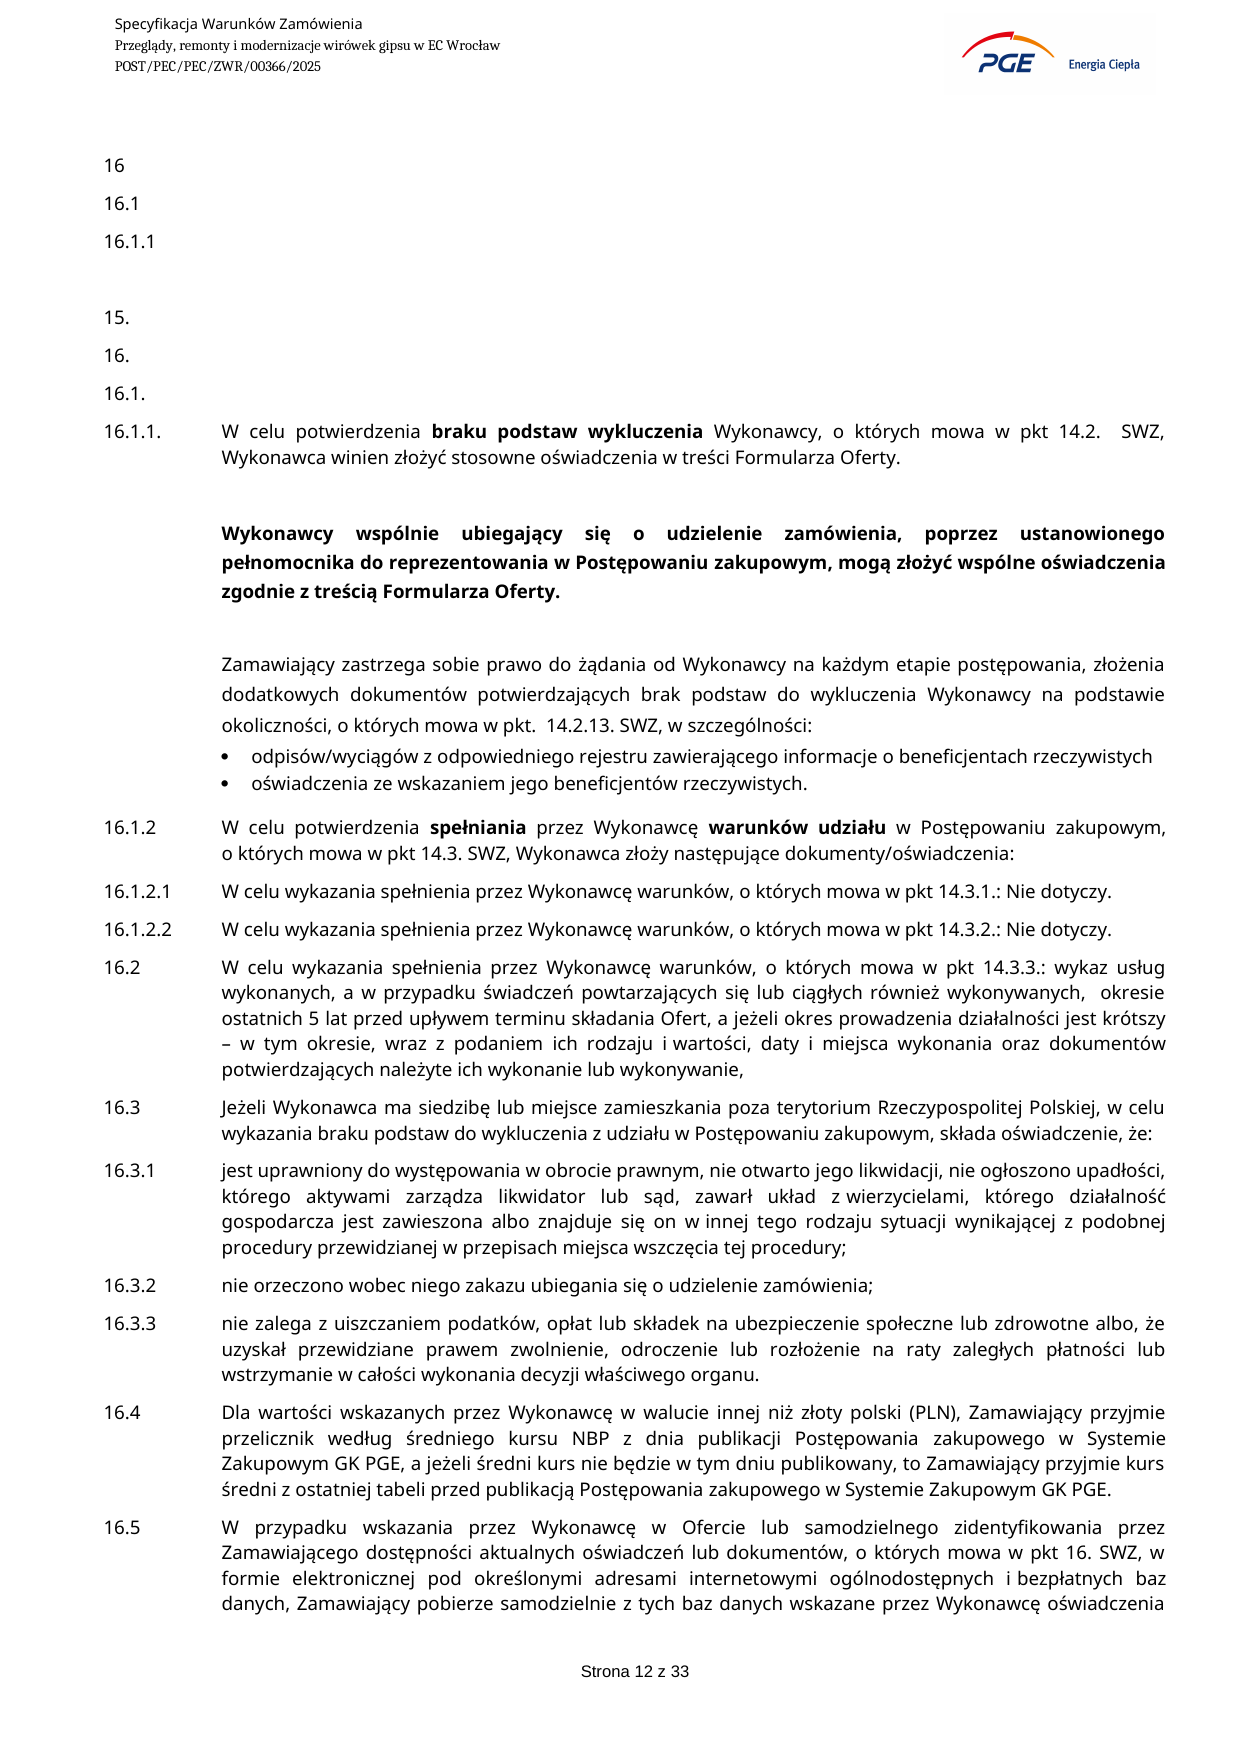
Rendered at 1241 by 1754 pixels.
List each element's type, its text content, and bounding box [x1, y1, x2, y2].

list nie zalega z uiszczaniem podatków, opłat lub składek na ubezpieczenie społeczne lub zdrowotne albo, że uzyskał przewidziane prawem zwolnienie, odroczenie lub rozłożenie na raty zaległych płatności lub wstrzymanie w całości wykonania decyzji właściwego organu. [103, 1310, 1166, 1387]
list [103, 1514, 1166, 1616]
list oświadczenia ze wskazaniem jego beneficjentów rzeczywistych. [221, 770, 1166, 796]
list W celu potwierdzenia spełniania przez Wykonawcę warunków udziału w Postępowaniu zakupowym, o których mowa w pkt 14.3. SWZ, Wykonawca złoży następujące dokumenty/oświadczenia: [103, 814, 1166, 866]
list Dla wartości wskazanych przez Wykonawcę w walucie innej niż złoty polski (PLN), Zamawiający przyjmie przelicznik według średniego kursu NBP z dnia publikacji Postępowania zakupowego w Systemie Zakupowym GK PGE, a jeżeli średni kurs nie będzie w tym dniu publikowany, to Zamawiający przyjmie kurs średni z ostatniej tabeli przed publikacją Postępowania zakupowego w Systemie Zakupowym GK PGE. [103, 1399, 1166, 1502]
list W celu wykazania spełnienia przez Wykonawcę warunków, o których mowa w pkt 14.3.1.: Nie dotyczy. [103, 878, 1196, 904]
text Zamawiający zastrzega sobie prawo do żądania od Wykonawcy na każdym etapie postępowania, złożenia dodatkowych dokumentów potwierdzających brak podstaw do wykluczenia Wykonawcy na podstawie okoliczności, o których mowa w pkt. 14.2.13. SWZ, w szczególności: [221, 651, 1166, 738]
list W celu potwierdzenia braku podstaw wykluczenia Wykonawcy, o których mowa w pkt 14.2. SWZ, Wykonawca winien złożyć stosowne oświadczenia w treści Formularza Oferty. [103, 418, 1166, 469]
list W celu wykazania spełnienia przez Wykonawcę warunków, o których mowa w pkt 14.3.2.: Nie dotyczy. [103, 916, 1196, 942]
text Wykonawcy wspólnie ubiegający się o udzielenie zamówienia, poprzez ustanowionego pełnomocnika do reprezentowania w Postępowaniu zakupowym, mogą złożyć wspólne oświadczenia zgodnie z treścią Formularza Oferty. [221, 520, 1166, 604]
list Jeżeli Wykonawca ma siedzibę lub miejsce zamieszkania poza terytorium Rzeczypospolitej Polskiej, w celu wykazania braku podstaw do wykluczenia z udziału w Postępowaniu zakupowym, składa oświadczenie, że: [103, 1094, 1166, 1145]
list W celu wykazania spełnienia przez Wykonawcę warunków, o których mowa w pkt 14.3.3.: wykaz usług wykonanych, a w przypadku świadczeń powtarzających się lub ciągłych również wykonywanych, okresie ostatnich 5 lat przed upływem terminu składania Ofert, a jeżeli okres prowadzenia działalności jest krótszy – w tym okresie, wraz z podaniem ich rodzaju i wartości, daty i miejsca wykonania oraz dokumentów potwierdzających należyte ich wykonanie lub wykonywanie, [103, 954, 1166, 1082]
list jest uprawniony do występowania w obrocie prawnym, nie otwarto jego likwidacji, nie ogłoszono upadłości, którego aktywami zarządza likwidator lub sąd, zawarł układ z wierzycielami, którego działalność gospodarcza jest zawieszona albo znajduje się on w innej tego rodzaju sytuacji wynikającej z podobnej procedury przewidzianej w przepisach miejsca wszczęcia tej procedury; [103, 1158, 1166, 1260]
list odpisów/wyciągów z odpowiedniego rejestru zawierającego informacje o beneficjentach rzeczywistych [221, 743, 1166, 768]
list nie orzeczono wobec niego zakazu ubiegania się o udzielenie zamówienia; [103, 1272, 1166, 1298]
picture [944, 13, 1156, 95]
